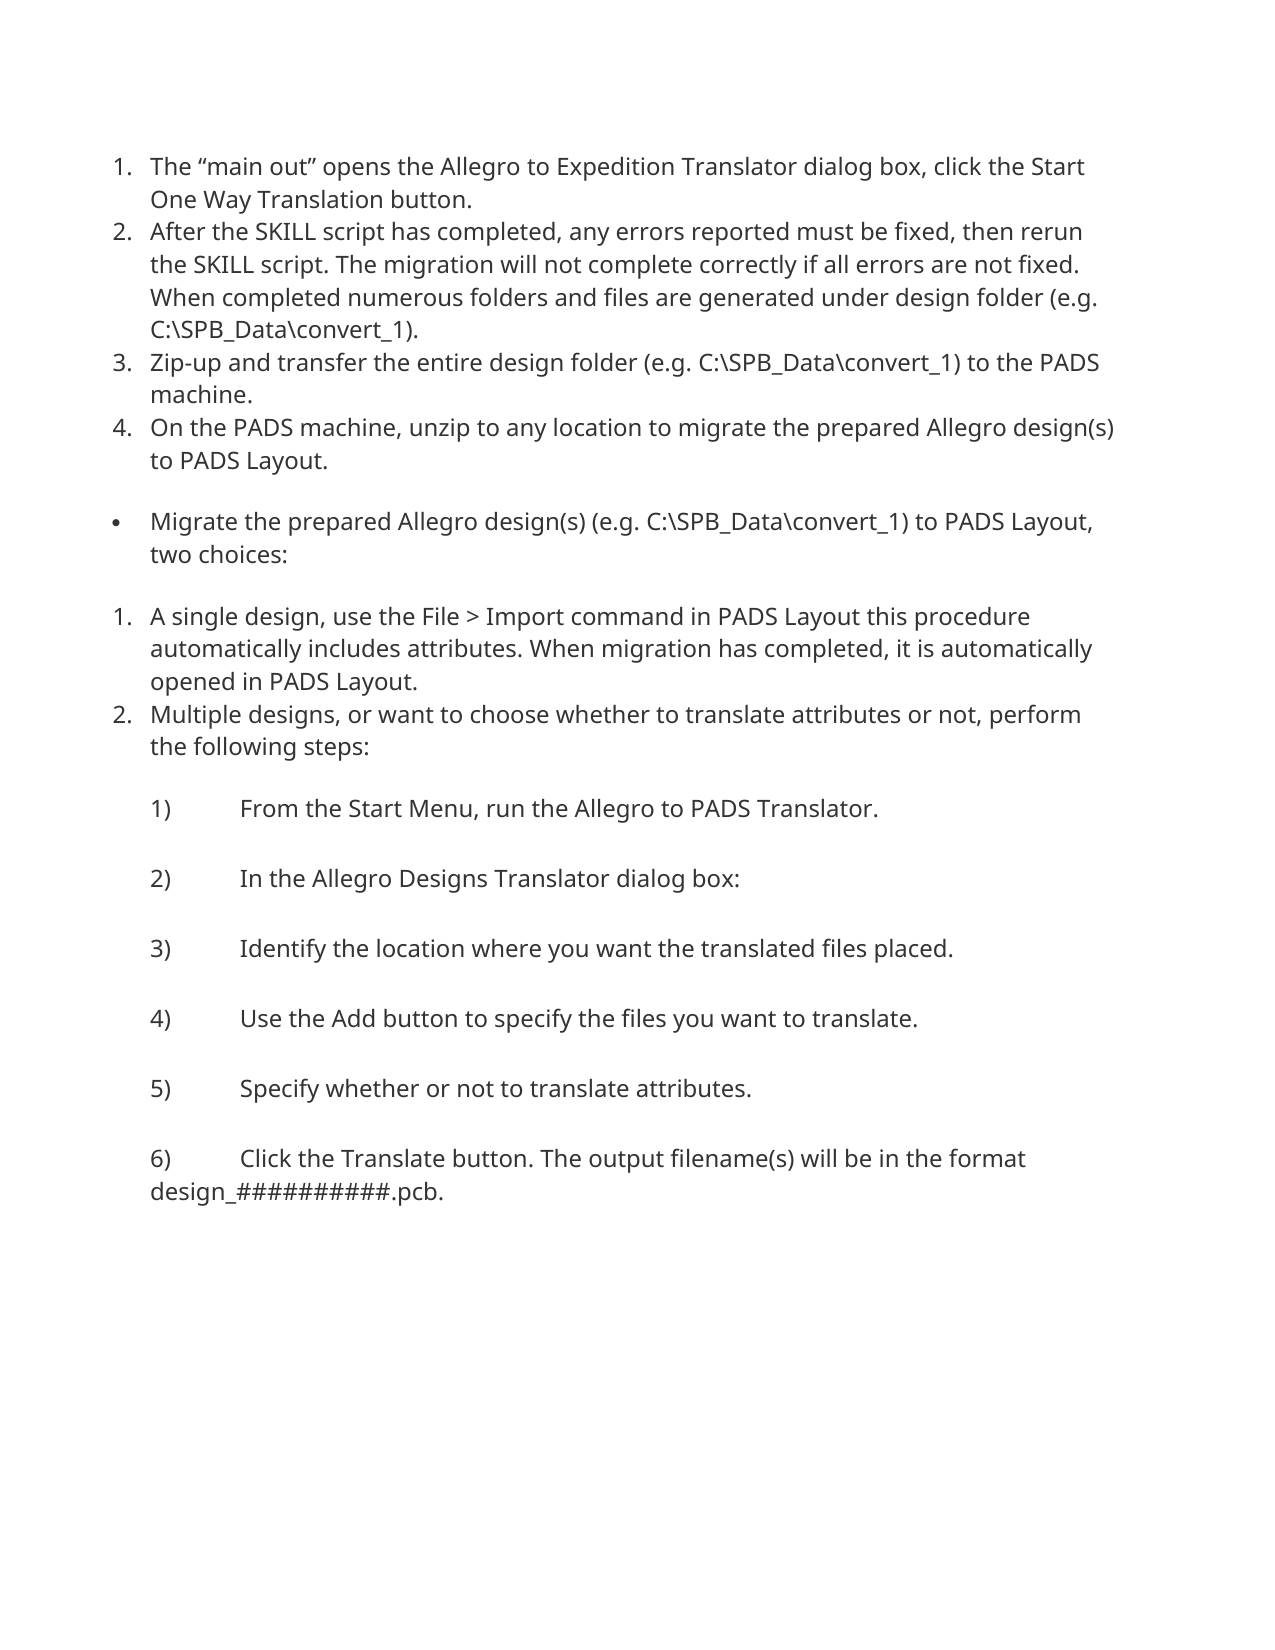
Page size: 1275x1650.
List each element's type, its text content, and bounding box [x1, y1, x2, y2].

text 1) From the Start Menu, run the Allegro to PADS Translator. [150, 792, 1125, 824]
text 6) Click the Translate button. The output filename(s) will be in the format design_##########.pcb. [150, 1142, 1125, 1207]
list Migrate the prepared Allegro design(s) (e.g. C:\SPB_Data\convert_1) to PADS Layout, two choices: [112, 505, 1125, 570]
list The “main out” opens the Allegro to Expedition Translator dialog box, click the Start One Way Translation button. [112, 150, 1125, 215]
text 3) Identify the location where you want the translated files placed. [150, 932, 1125, 964]
list A single design, use the File > Import command in PADS Layout this procedure automatically includes attributes. When migration has completed, it is automatically opened in PADS Layout. [112, 599, 1125, 697]
text 2) In the Allegro Designs Translator dialog box: [150, 862, 1125, 894]
list After the SKILL script has completed, any errors reported must be fixed, then rerun the SKILL script. The migration will not complete correctly if all errors are not fixed. When completed numerous folders and files are generated under design folder (e.g. C:\SPB_Data\convert_1). [112, 215, 1125, 346]
text 4) Use the Add button to specify the files you want to translate. [150, 1002, 1125, 1035]
list Multiple designs, or want to choose whether to translate attributes or not, perform the following steps: [112, 697, 1125, 763]
text 5) Specify whether or not to translate attributes. [150, 1072, 1125, 1105]
list On the PADS machine, unzip to any location to migrate the prepared Allegro design(s) to PADS Layout. [112, 411, 1125, 476]
list Zip-up and transfer the entire design folder (e.g. C:\SPB_Data\convert_1) to the PADS machine. [112, 346, 1125, 411]
